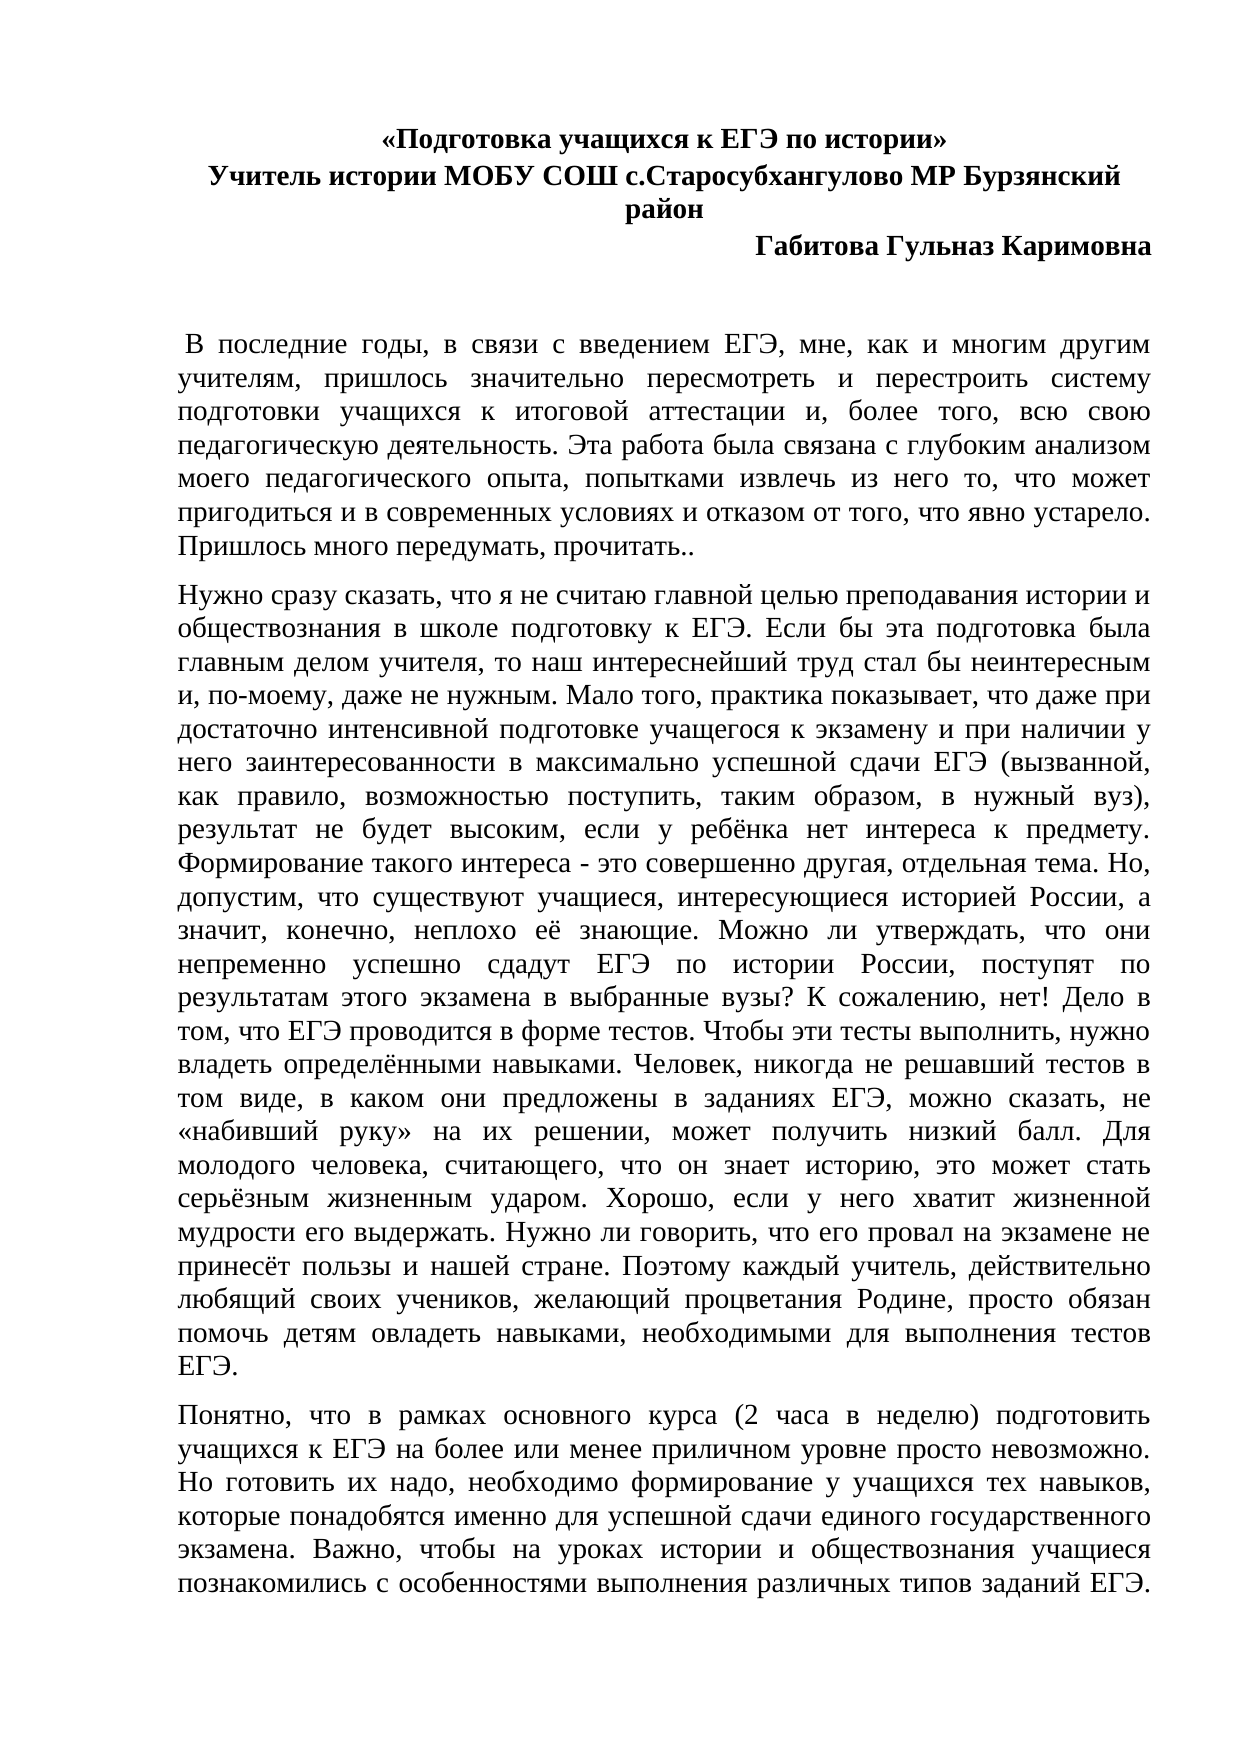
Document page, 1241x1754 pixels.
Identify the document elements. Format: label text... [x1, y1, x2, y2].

text Габитова Гульназ Каримовна [177, 228, 1152, 262]
text Учитель истории МОБУ СОШ с.Старосубхангулово МР Бурзянский район [180, 158, 1148, 225]
text Нужно сразу сказать, что я не считаю главной целью преподавания истории и обществознания в школе подготовку к ЕГЭ. Если бы эта подготовка была главным делом учителя, то наш интереснейший труд стал бы неинтересным и, по-моему, даже не нужным. Мало того, практика показывает, что даже при достаточно интенсивной подготовке учащегося к экзамену и при наличии у него заинтересованности в максимально успешной сдачи ЕГЭ (вызванной, как правило, возможностью поступить, таким образом, в нужный вуз), результат не будет высоким, если у ребёнка нет интереса к предмету. Формирование такого интереса - это совершенно другая, отдельная тема. Но, допустим, что существуют учащиеся, интересующиеся историей России, а значит, конечно, неплохо её знающие. Можно ли утверждать, что они непременно успешно сдадут ЕГЭ по истории России, поступят по результатам этого экзамена в выбранные вузы? К сожалению, нет! Дело в том, что ЕГЭ проводится в форме тестов. Чтобы эти тесты выполнить, нужно владеть определёнными навыками. Человек, никогда не решавший тестов в том виде, в каком они предложены в заданиях ЕГЭ, можно сказать, не «набивший руку» на их решении, может получить низкий балл. Для молодого человека, считающего, что он знает историю, это может стать серьёзным жизненным ударом. Хорошо, если у него хватит жизненной мудрости его выдержать. Нужно ли говорить, что его провал на экзамене не принесёт пользы и нашей стране. Поэтому каждый учитель, действительно любящий своих учеников, желающий процветания Родине, просто обязан помочь детям овладеть навыками, необходимыми для выполнения тестов ЕГЭ. [177, 577, 1152, 1382]
text «Подготовка учащихся к ЕГЭ по истории» [180, 121, 1148, 155]
text В последние годы, в связи с введением ЕГЭ, мне, как и многим другим учителям, пришлось значительно пересмотреть и перестроить систему подготовки учащихся к итоговой аттестации и, более того, всю свою педагогическую деятельность. Эта работа была связана с глубоким анализом моего педагогического опыта, попытками извлечь из него то, что может пригодиться и в современных условиях и отказом от того, что явно устарело. Пришлось много передумать, прочитать.. [177, 326, 1152, 561]
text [177, 1397, 1152, 1599]
